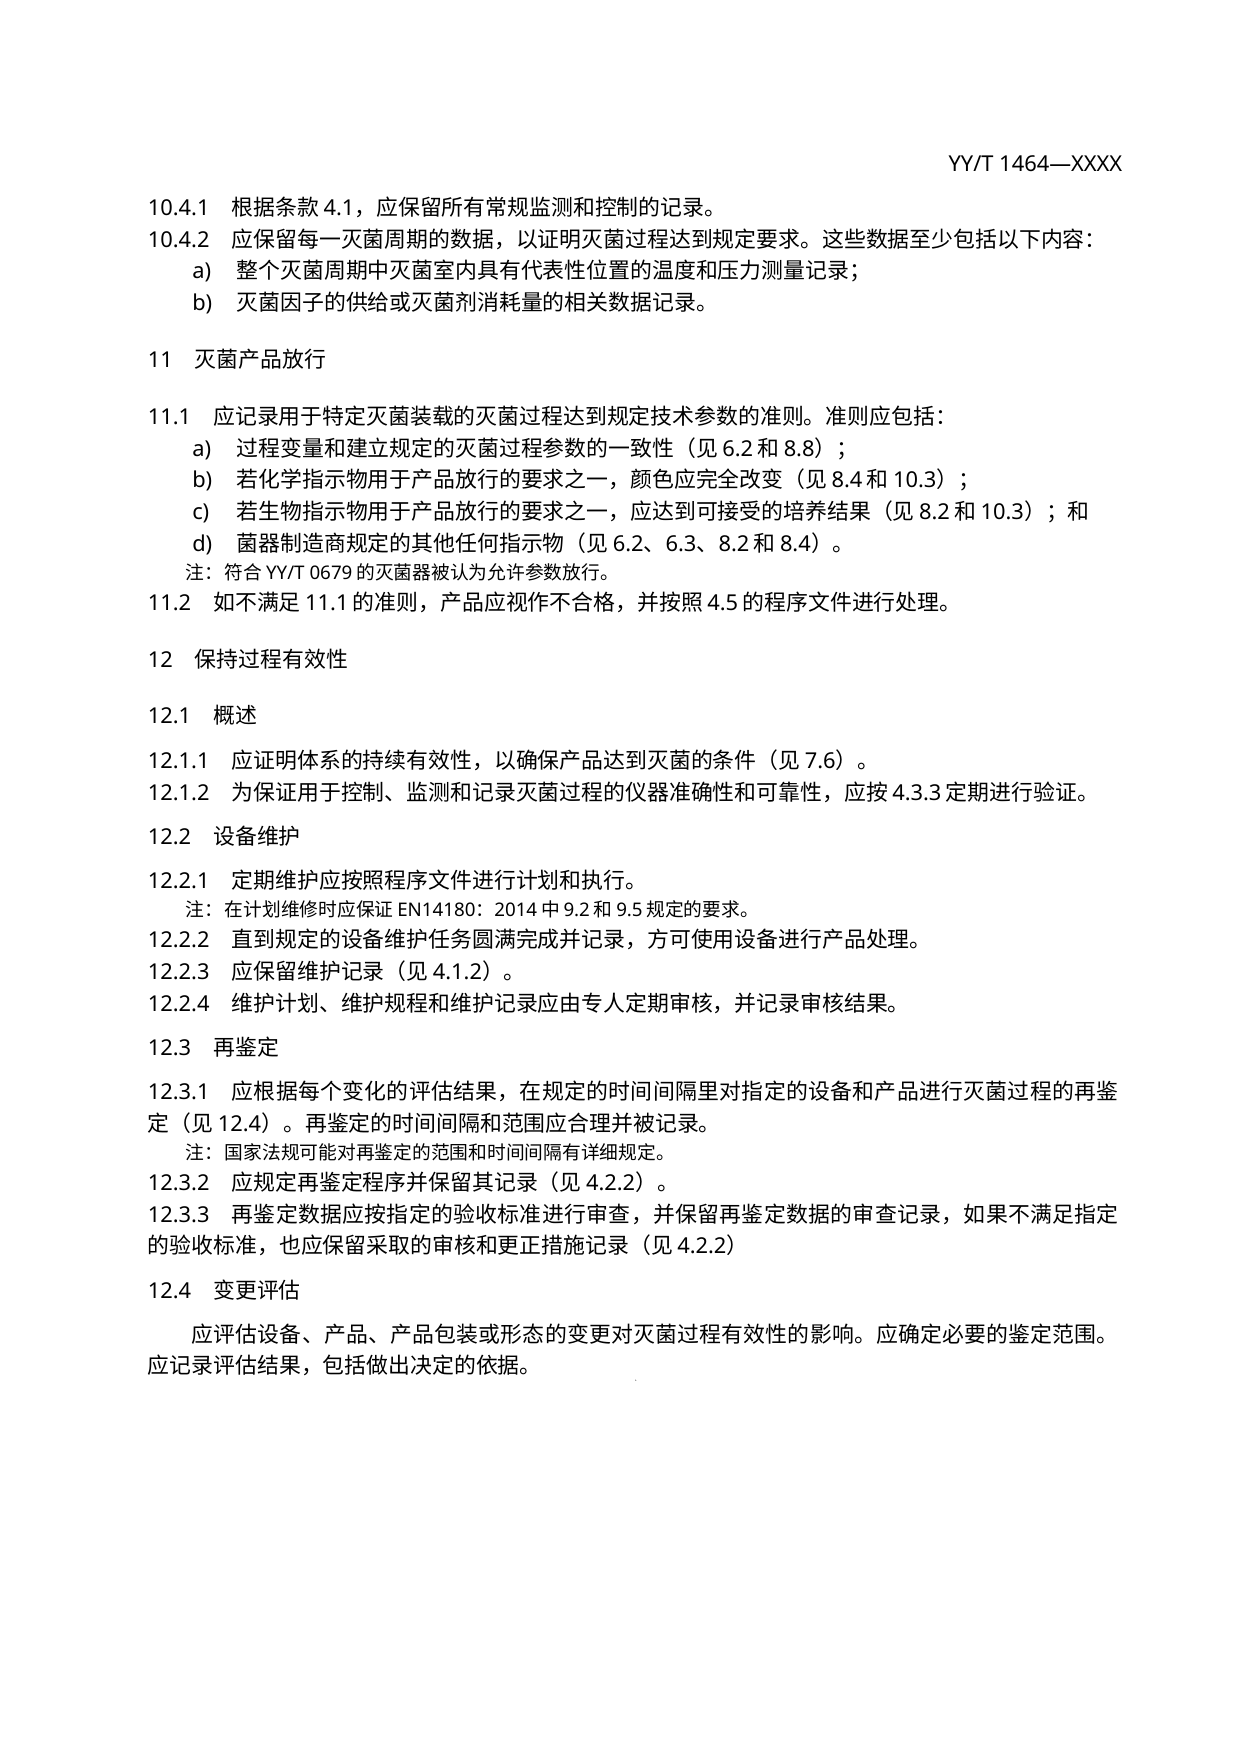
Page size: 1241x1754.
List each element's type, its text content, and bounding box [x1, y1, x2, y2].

text 应保留每一灭菌周期的数据，以证明灭菌过程达到规定要求。这些数据至少包括以下内容： [148, 222, 1122, 253]
text 为保证用于控制、监测和记录灭菌过程的仪器准确性和可靠性，应按4.3.3定期进行验证。 [148, 774, 1122, 806]
text 应根据每个变化的评估结果，在规定的时间间隔里对指定的设备和产品进行灭菌过程的再鉴定（见12.4）。再鉴定的时间间隔和范围应合理并被记录。 [148, 1074, 1122, 1138]
text 再鉴定数据应按指定的验收标准进行审查，并保留再鉴定数据的审查记录，如果不满足指定的验收标准，也应保留采取的审核和更正措施记录（见4.2.2） [148, 1197, 1122, 1260]
text 若化学指示物用于产品放行的要求之一，颜色应完全改变（见8.4和10.3）； [192, 462, 1122, 494]
text 维护计划、维护规程和维护记录应由专人定期审核，并记录审核结果。 [148, 986, 1122, 1017]
text 设备维护 [148, 819, 1122, 851]
text 菌器制造商规定的其他任何指示物（见6.2、6.3、8.2和8.4）。 [192, 526, 1122, 558]
text 定期维护应按照程序文件进行计划和执行。 [148, 863, 1122, 895]
text 符合YY/T 0679的灭菌器被认为允许参数放行。 [186, 558, 1122, 585]
text 如不满足11.1的准则，产品应视作不合格，并按照4.5的程序文件进行处理。 [148, 585, 1122, 617]
text 应规定再鉴定程序并保留其记录（见4.2.2）。 [148, 1165, 1122, 1197]
text 保持过程有效性 [148, 642, 1122, 673]
text 概述 [148, 698, 1122, 730]
text 应证明体系的持续有效性，以确保产品达到灭菌的条件（见7.6）。 [148, 743, 1122, 774]
text 国家法规可能对再鉴定的范围和时间间隔有详细规定。 [186, 1138, 1122, 1165]
text 在计划维修时应保证EN14180：2014中9.2和9.5规定的要求。 [186, 895, 1122, 922]
text 应评估设备、产品、产品包装或形态的变更对灭菌过程有效性的影响。应确定必要的鉴定范围。应记录评估结果，包括做出决定的依据。 [148, 1317, 1122, 1380]
list 整个灭菌周期中灭菌室内具有代表性位置的温度和压力测量记录； [192, 253, 1122, 285]
text 应记录用于特定灭菌装载的灭菌过程达到规定技术参数的准则。准则应包括： [148, 399, 1122, 431]
list 过程变量和建立规定的灭菌过程参数的一致性（见6.2和8.8）； [192, 431, 1122, 462]
text 直到规定的设备维护任务圆满完成并记录，方可使用设备进行产品处理。 [148, 922, 1122, 954]
text 灭菌因子的供给或灭菌剂消耗量的相关数据记录。 [192, 285, 1122, 317]
text 应保留维护记录（见4.1.2）。 [148, 954, 1122, 986]
text 再鉴定 [148, 1030, 1122, 1062]
text 若生物指示物用于产品放行的要求之一，应达到可接受的培养结果（见8.2和10.3）；和 [192, 494, 1122, 526]
text 变更评估 [148, 1273, 1122, 1304]
text 根据条款4.1，应保留所有常规监测和控制的记录。 [148, 190, 1122, 222]
text 灭菌产品放行 [148, 342, 1122, 374]
